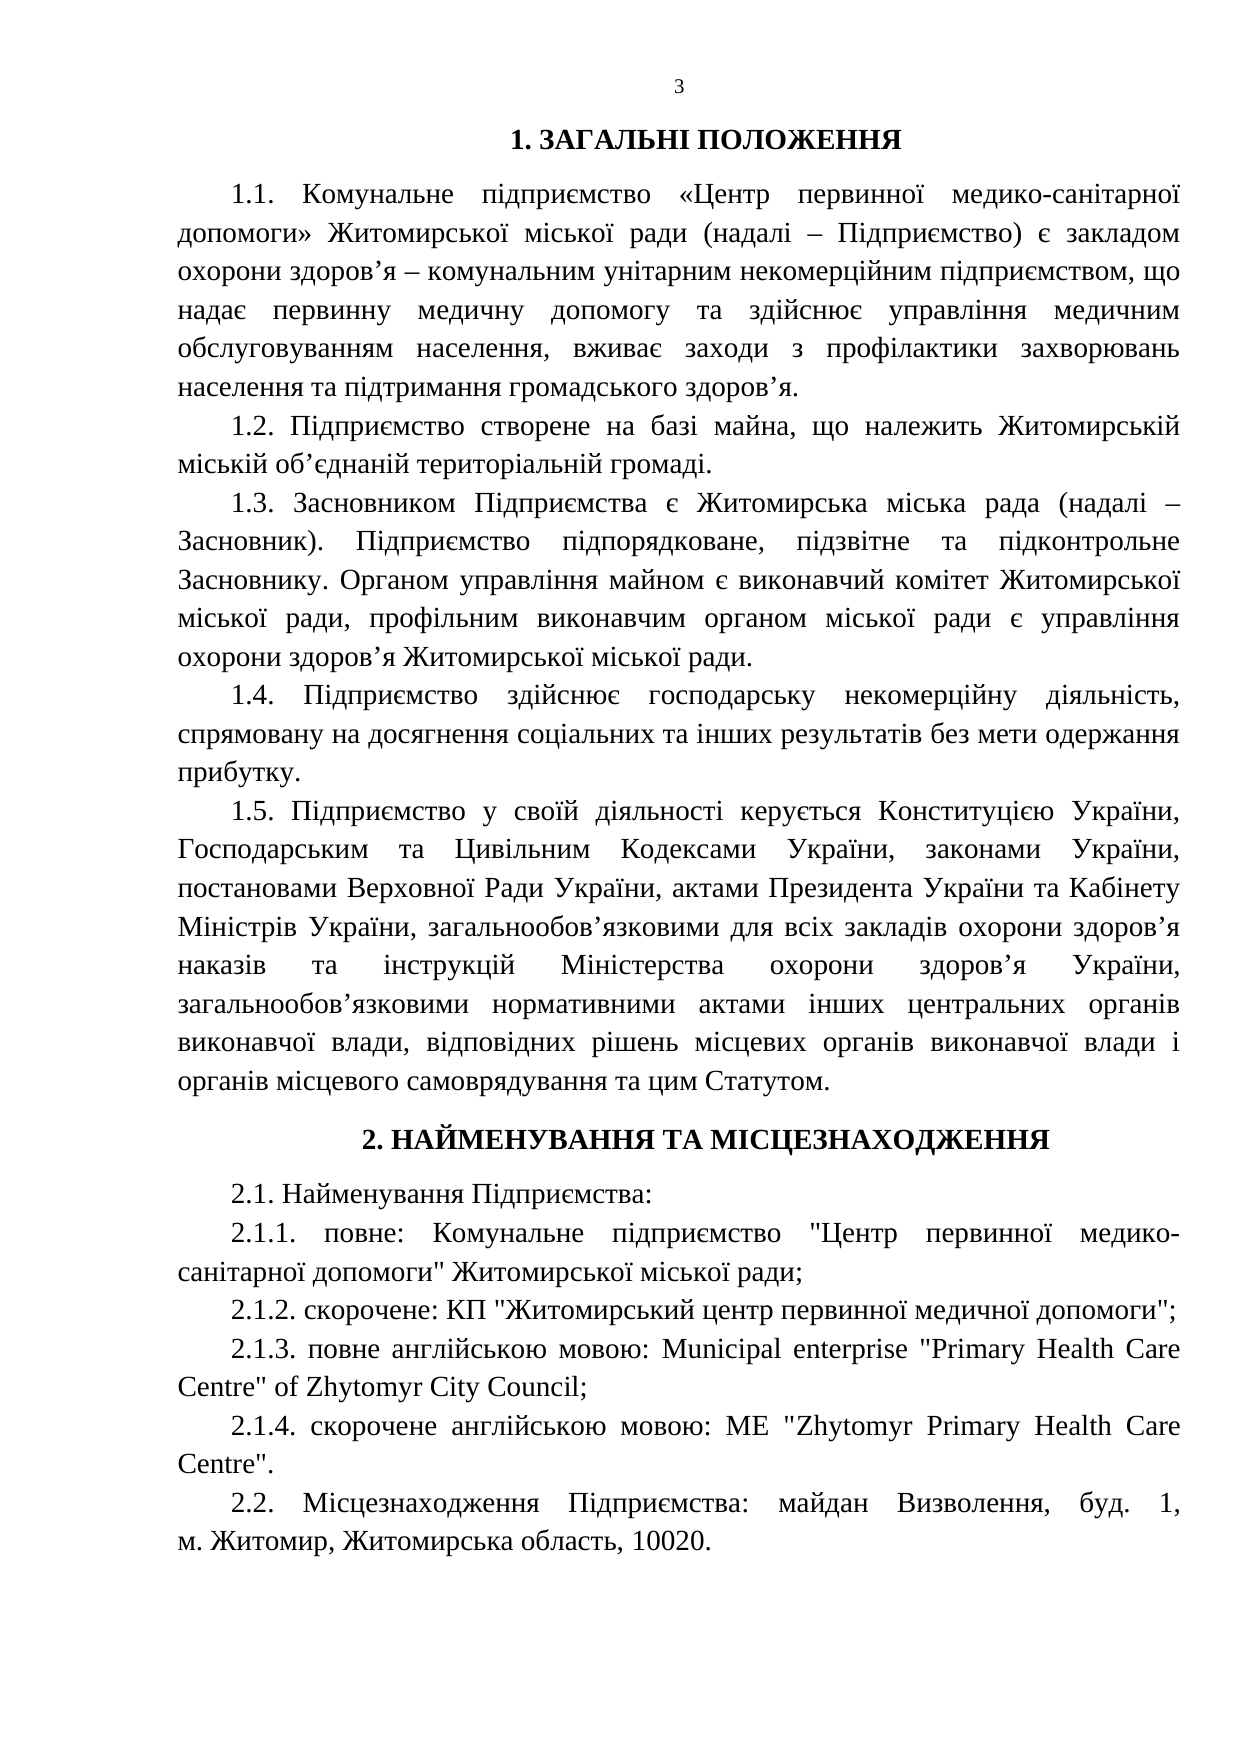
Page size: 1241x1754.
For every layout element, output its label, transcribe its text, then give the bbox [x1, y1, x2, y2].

text 2.1.4. скорочене англійською мовою: ME "Zhytomyr Primary Health Care Centre". [177, 1408, 1181, 1480]
text 2.1.1. повне: Комунальне підприємство "Центр первинної медико-санітарної допомоги" Житомирської міської ради; [177, 1215, 1181, 1287]
text 2.1. Найменування Підприємства: [177, 1177, 1181, 1210]
text 1.3. Засновником Підприємства є Житомирська міська рада (надалі – Засновник). Підприємство підпорядковане, підзвітне та підконтрольне Засновнику. Органом управління майном є виконавчий комітет Житомирської міської ради, профільним виконавчим органом міської ради є управління охорони здоров’я Житомирської міської ради. [177, 485, 1181, 672]
text 2.1.3. повне англійською мовою: Municipal enterprise "Primary Health Care Centre" of Zhytomyr City Council; [177, 1331, 1181, 1403]
text 1. ЗАГАЛЬНІ ПОЛОЖЕННЯ [177, 122, 1181, 156]
text 1.2. Підприємство створене на базі майна, що належить Житомирській міській об’єднаній територіальній громаді. [177, 408, 1181, 480]
text 2.2. Місцезнаходження Підприємства: майдан Визволення, буд. 1, м. Житомир, Житомирська область, 10020. [177, 1485, 1181, 1557]
text 2. НАЙМЕНУВАННЯ ТА МІСЦЕЗНАХОДЖЕННЯ [177, 1122, 1181, 1156]
text 1.1. Комунальне підприємство «Центр первинної медико-санітарної допомоги» Житомирської міської ради (надалі – Підприємство) є закладом охорони здоров’я – комунальним унітарним некомерційним підприємством, що надає первинну медичну допомогу та здійснює управління медичним обслуговуванням населення, вживає заходи з профілактики захворювань населення та підтримання громадського здоров’я. [177, 176, 1181, 403]
text 2.1.2. скорочене: КП "Житомирський центр первинної медичної допомоги"; [177, 1292, 1181, 1326]
text 1.5. Підприємство у своїй діяльності керується Конституцією України, Господарським та Цивільним Кодексами України, законами України, постановами Верховної Ради України, актами Президента України та Кабінету Міністрів України, загальнообов’язковими для всіх закладів охорони здоров’я наказів та інструкцій Міністерства охорони здоров’я України, загальнообов’язковими нормативними актами інших центральних органів виконавчої влади, відповідних рішень місцевих органів виконавчої влади і органів місцевого самоврядування та цим Статутом. [177, 793, 1181, 1096]
text 1.4. Підприємство здійснює господарську некомерційну діяльність, спрямовану на досягнення соціальних та інших результатів без мети одержання прибутку. [177, 677, 1181, 788]
